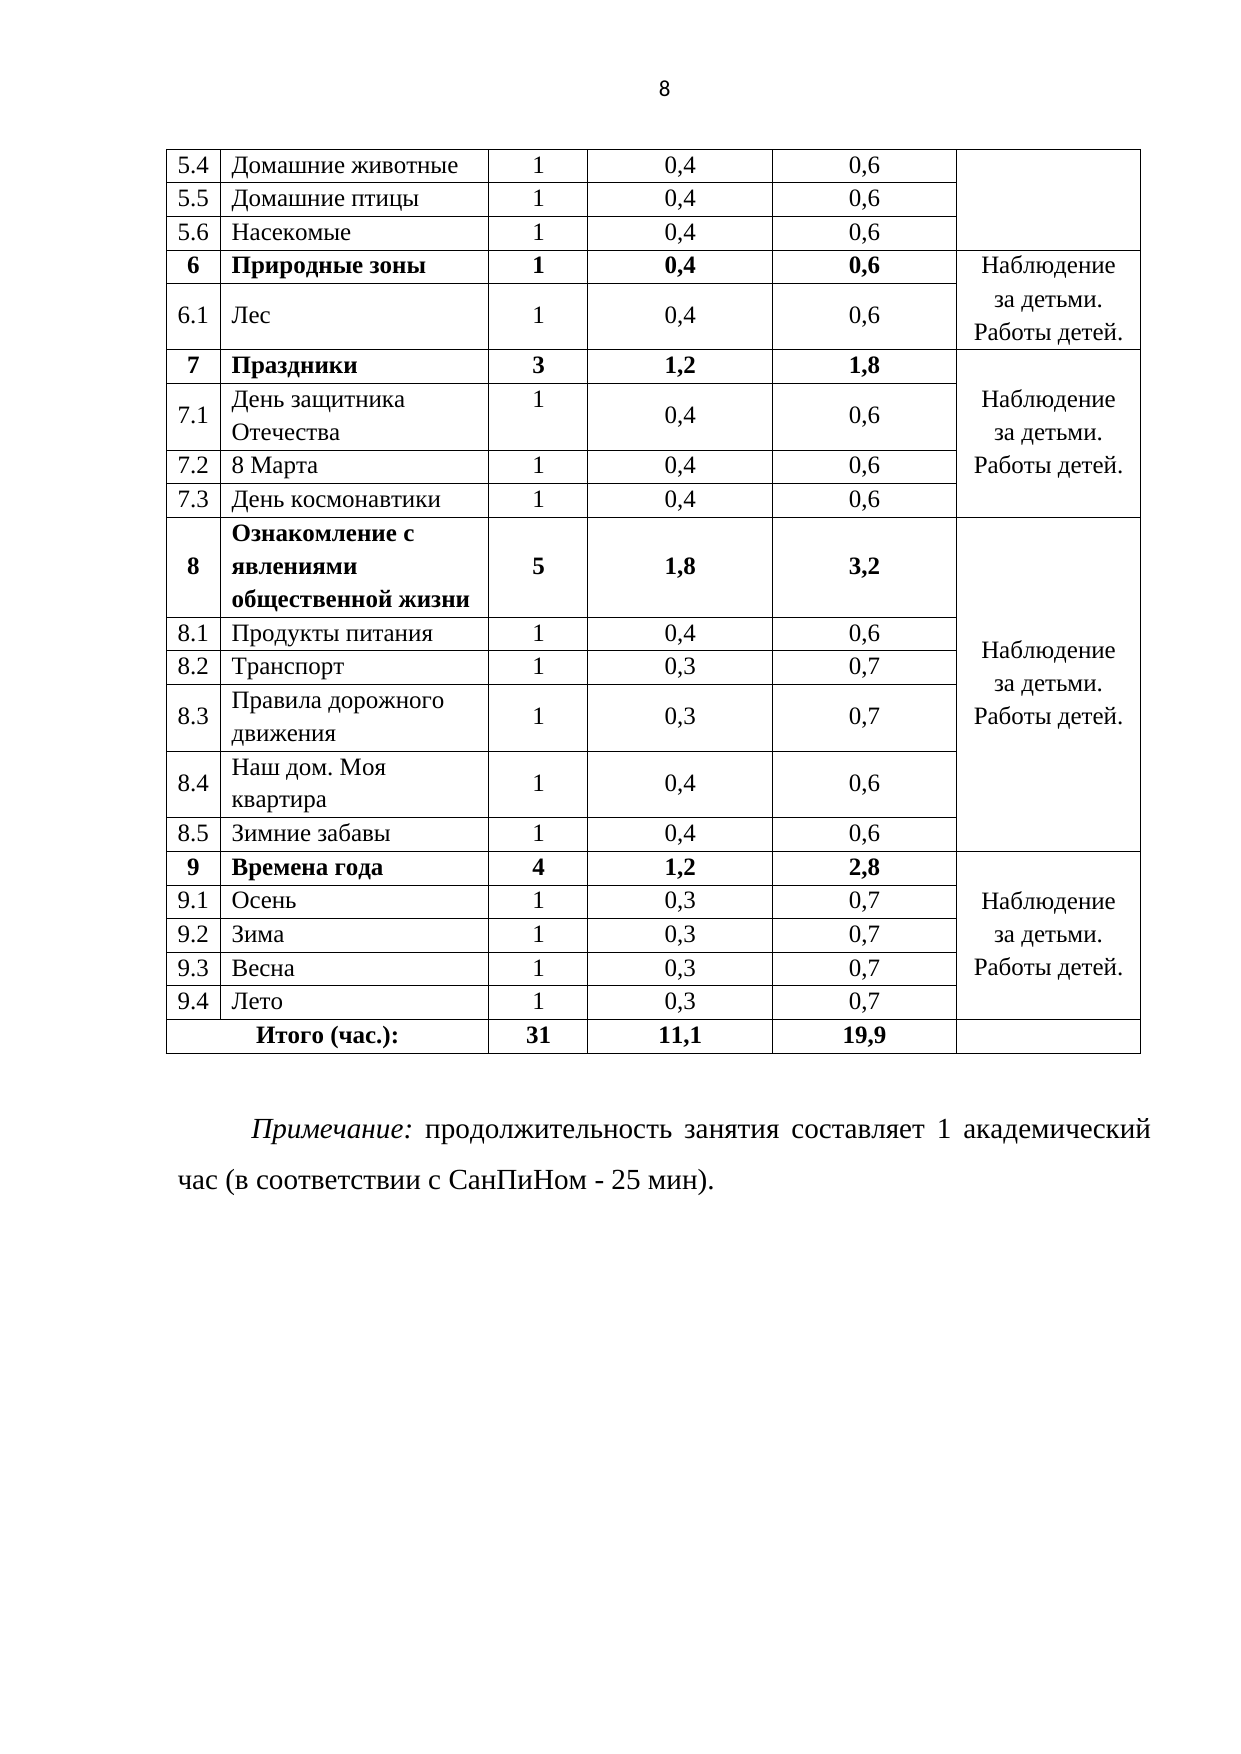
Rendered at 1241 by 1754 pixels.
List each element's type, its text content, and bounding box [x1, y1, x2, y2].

table_cell 31 [489, 1020, 587, 1053]
table_cell 3,2 [773, 518, 956, 617]
table_cell 1 [489, 217, 587, 249]
table_cell 0,4 [588, 183, 772, 216]
table_cell 7.3 [167, 484, 220, 517]
table_cell 0,6 [773, 752, 956, 817]
table_cell 9.4 [167, 986, 220, 1019]
table_cell Лес [221, 284, 488, 349]
table_cell 1 [489, 618, 587, 650]
table_cell Наш дом. Моя квартира [221, 752, 488, 817]
table_cell 5 [489, 518, 587, 617]
table_cell Итого (час.): [167, 1020, 488, 1053]
table_cell 9 [167, 852, 220, 884]
table_cell 7.1 [167, 384, 220, 449]
table_cell 1 [489, 451, 587, 483]
table_cell 1 [489, 986, 587, 1019]
table_cell 0,7 [773, 685, 956, 751]
table_cell 0,4 [588, 818, 772, 851]
table_cell 0,3 [588, 651, 772, 684]
table_cell 9.2 [167, 919, 220, 952]
table_cell 7.2 [167, 451, 220, 483]
table_cell 0,3 [588, 685, 772, 751]
table_cell 0,4 [588, 752, 772, 817]
table_cell Времена года [221, 852, 488, 884]
table_cell Транспорт [221, 651, 488, 684]
table_cell 0,6 [773, 217, 956, 249]
table_cell 0,4 [588, 217, 772, 249]
table_cell Насекомые [221, 217, 488, 249]
table_cell 0,4 [588, 251, 772, 283]
table_cell Наблюдение за детьми. Работы детей. [957, 852, 1140, 1019]
table_cell 0,4 [588, 618, 772, 650]
table_cell 9.1 [167, 886, 220, 918]
table_cell 0,3 [588, 919, 772, 952]
table_cell 8.5 [167, 818, 220, 851]
table_cell Весна [221, 953, 488, 985]
table_cell 11,1 [588, 1020, 772, 1053]
table_cell 0,7 [773, 953, 956, 985]
table_cell 0,6 [773, 251, 956, 283]
table_cell 3 [489, 350, 587, 383]
table_cell 0,3 [588, 953, 772, 985]
table_cell 1 [489, 919, 587, 952]
table_cell 0,7 [773, 651, 956, 684]
table_cell [957, 1020, 1140, 1053]
table_cell 2,8 [773, 852, 956, 884]
table_cell 0,7 [773, 919, 956, 952]
table_cell День защитника Отечества [221, 384, 488, 449]
table_cell 4 [489, 852, 587, 884]
table_cell 0,6 [773, 183, 956, 216]
table_cell Продукты питания [221, 618, 488, 650]
table_cell 0,4 [588, 384, 772, 449]
table_cell 0,6 [773, 384, 956, 449]
table_cell Лето [221, 986, 488, 1019]
table_cell Зима [221, 919, 488, 952]
table_cell 8.4 [167, 752, 220, 817]
table_cell 1,2 [588, 852, 772, 884]
table_cell 7 [167, 350, 220, 383]
table_cell 0,6 [773, 818, 956, 851]
table_cell 19,9 [773, 1020, 956, 1053]
table_cell Домашние животные [221, 150, 488, 182]
table_cell 1,8 [588, 518, 772, 617]
table_cell 0,6 [773, 484, 956, 517]
table_cell 8 [167, 518, 220, 617]
table_cell 0,4 [588, 150, 772, 182]
table_cell 1 [489, 886, 587, 918]
table_cell 0,4 [588, 484, 772, 517]
table_cell Осень [221, 886, 488, 918]
table_cell 5.5 [167, 183, 220, 216]
table_cell 8.3 [167, 685, 220, 751]
table_cell Ознакомление с явлениями общественной жизни [221, 518, 488, 617]
table_cell 1 [489, 284, 587, 349]
table_cell 5.6 [167, 217, 220, 249]
table_cell 0,3 [588, 886, 772, 918]
table_cell День космонавтики [221, 484, 488, 517]
table_cell 1 [489, 651, 587, 684]
table_cell Природные зоны [221, 251, 488, 283]
table_cell 0,4 [588, 284, 772, 349]
table_cell 0,3 [588, 986, 772, 1019]
table_cell 0,6 [773, 618, 956, 650]
table_cell 1 [489, 752, 587, 817]
table_cell Правила дорожного движения [221, 685, 488, 751]
table_cell 1 [489, 150, 587, 182]
table_cell 0,6 [773, 451, 956, 483]
table_cell Домашние птицы [221, 183, 488, 216]
table_cell 8.1 [167, 618, 220, 650]
table_cell 6.1 [167, 284, 220, 349]
table_cell Наблюдение за детьми. Работы детей. [957, 518, 1140, 851]
table_cell Наблюдение за детьми. Работы детей. [957, 251, 1140, 349]
table_cell 0,4 [588, 451, 772, 483]
table_cell 0,6 [773, 150, 956, 182]
table_cell 1 [489, 685, 587, 751]
table_cell 1 [489, 953, 587, 985]
table_cell 1 [489, 183, 587, 216]
table_cell 1 [489, 384, 587, 449]
table_cell 1 [489, 818, 587, 851]
table_cell 0,7 [773, 986, 956, 1019]
table_cell 6 [167, 251, 220, 283]
table_cell 0,7 [773, 886, 956, 918]
table_cell Наблюдение за детьми. Работы детей. [957, 350, 1140, 517]
text Примечание: продолжительность занятия составляет 1 академический час (в соответствии с СанПиНом - 25 мин). [177, 1112, 1152, 1196]
table_cell 1,2 [588, 350, 772, 383]
table_cell Праздники [221, 350, 488, 383]
table_cell 1 [489, 251, 587, 283]
table_cell 9.3 [167, 953, 220, 985]
table_cell Зимние забавы [221, 818, 488, 851]
table_cell 8.2 [167, 651, 220, 684]
table_cell 1 [489, 484, 587, 517]
table_cell 8 Марта [221, 451, 488, 483]
table_cell 0,6 [773, 284, 956, 349]
table_cell 5.4 [167, 150, 220, 182]
table_cell 1,8 [773, 350, 956, 383]
